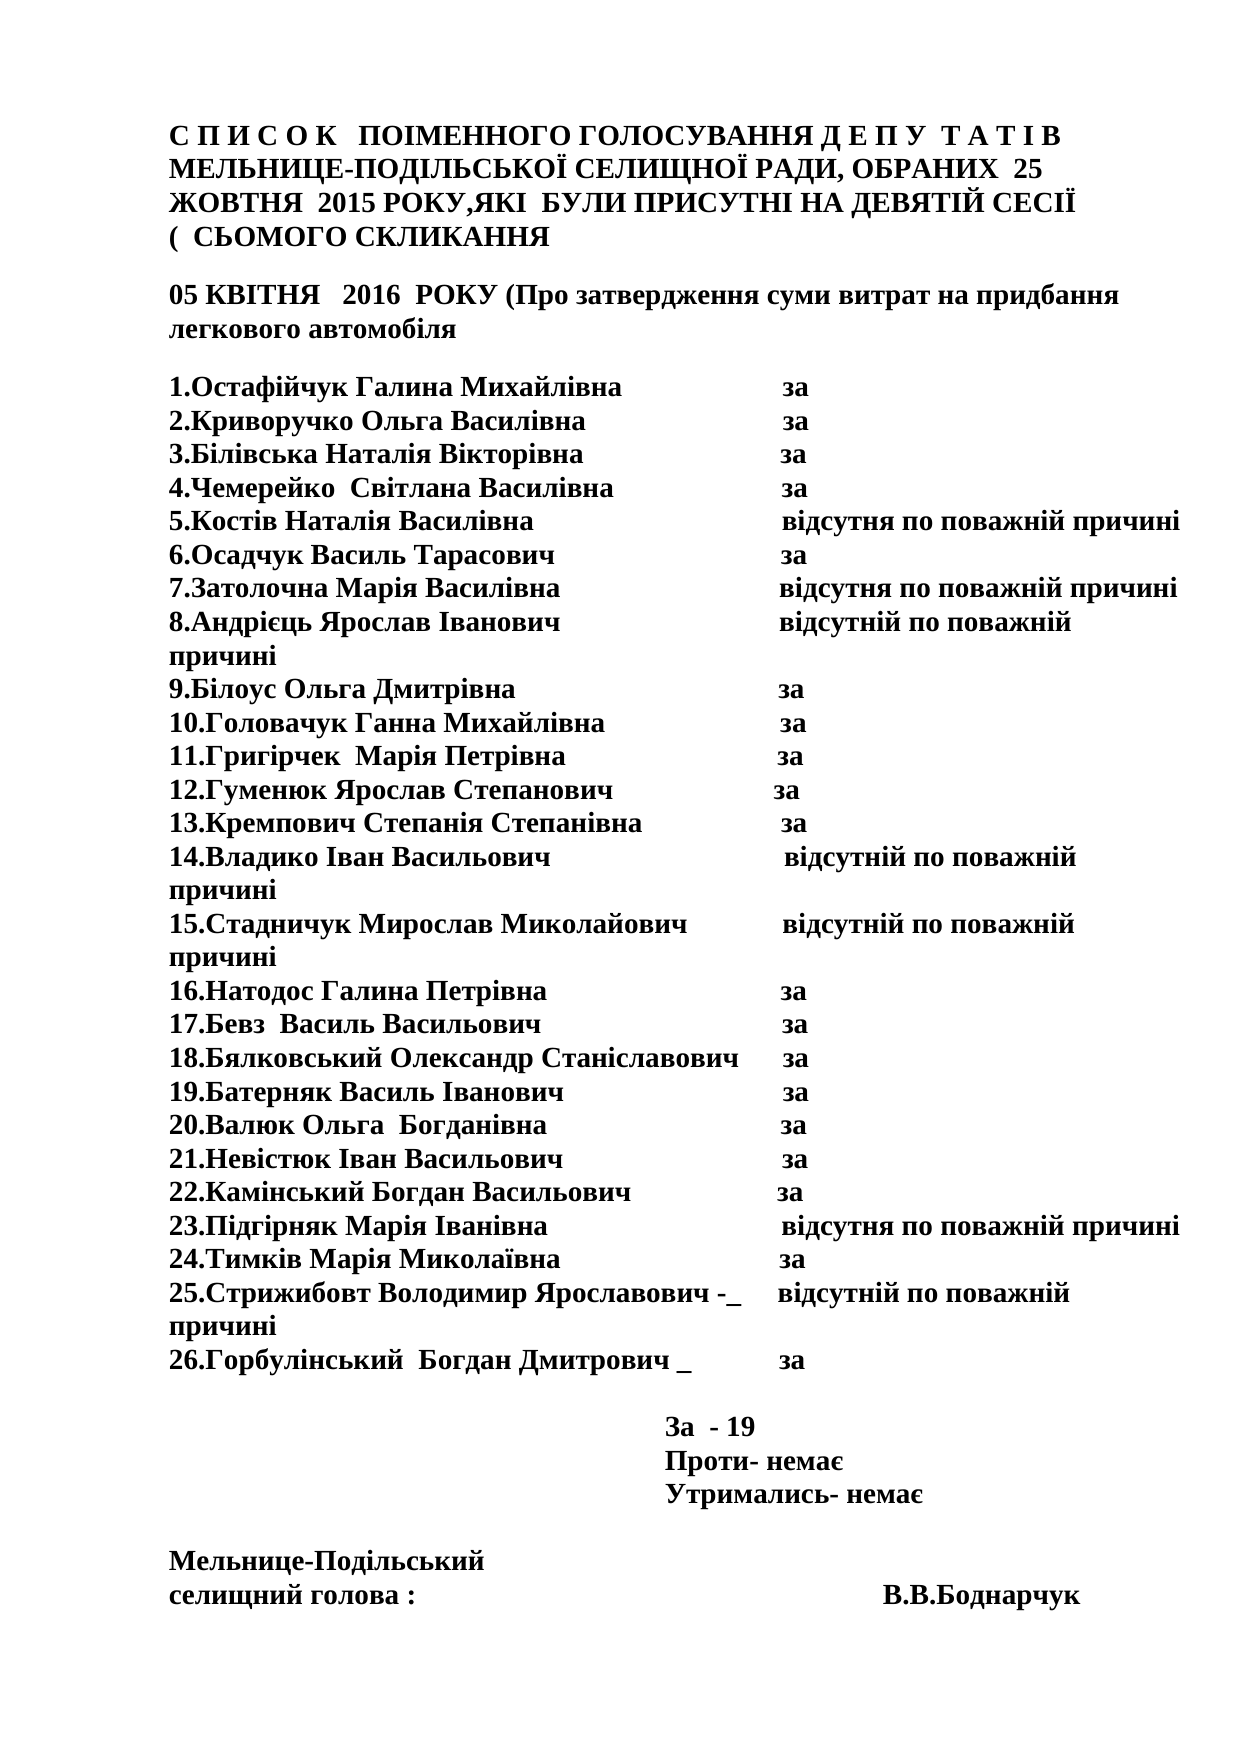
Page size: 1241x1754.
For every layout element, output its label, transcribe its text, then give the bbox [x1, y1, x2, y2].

text 19.Батерняк Василь Іванович за [169, 1074, 1181, 1107]
text 10.Головачук Ганна Михайлівна за [169, 705, 1181, 738]
text 16.Натодос Галина Петрівна за [169, 973, 1181, 1007]
text МЕЛЬНИЦЕ-ПОДІЛЬСЬКОЇ СЕЛИЩНОЇ РАДИ, ОБРАНИХ 25 ЖОВТНЯ 2015 РОКУ,ЯКІ БУЛИ ПРИСУТНІ НА ДЕВЯТІЙ СЕСІЇ ( СЬОМОГО СКЛИКАННЯ [169, 152, 1181, 252]
text Проти- немає [169, 1443, 1181, 1476]
text 05 КВІТНЯ 2016 РОКУ (Про затвердження суми витрат на придбання легкового автомобіля [169, 277, 1181, 344]
text 15.Стадничук Мирослав Миколайович відсутній по поважній причині [169, 906, 1181, 973]
text 22.Камінський Богдан Васильович за [169, 1174, 1181, 1208]
text 20.Валюк Ольга Богданівна за [169, 1107, 1181, 1141]
text 1.Остафійчук Галина Михайлівна за [169, 369, 1181, 403]
text 8.Андрієць Ярослав Іванович відсутній по поважній причині [169, 604, 1181, 671]
text Утримались- немає [169, 1476, 1181, 1510]
text 18.Бялковський Олександр Станіславович за [169, 1040, 1181, 1074]
text За - 19 [169, 1409, 1181, 1443]
text 25.Стрижибовт Володимир Ярославович -_ відсутній по поважній причині [169, 1275, 1181, 1342]
text 14.Владико Іван Васильович відсутній по поважній причині [169, 839, 1181, 906]
text селищний голова : В.В.Боднарчук [169, 1577, 1181, 1610]
text 12.Гуменюк Ярослав Степанович за [169, 772, 1181, 805]
text 13.Кремпович Степанія Степанівна за [169, 805, 1181, 839]
text Мельнице-Подільський [169, 1543, 1181, 1577]
text 23.Підгірняк Марія Іванівна відсутня по поважній причині [169, 1208, 1181, 1241]
text 5.Костів Наталія Василівна відсутня по поважній причині [169, 503, 1181, 537]
text 7.Затолочна Марія Василівна відсутня по поважній причині [169, 571, 1181, 604]
text 17.Бевз Василь Васильович за [169, 1007, 1181, 1040]
text 11.Григірчек Марія Петрівна за [169, 738, 1181, 772]
text 2.Криворучко Ольга Василівна за [169, 403, 1181, 436]
text 26.Горбулінський Богдан Дмитрович _ за [169, 1342, 1181, 1376]
text 6.Осадчук Василь Тарасович за [169, 537, 1181, 571]
text 4.Чемерейко Світлана Василівна за [169, 470, 1181, 503]
text 21.Невістюк Іван Васильович за [169, 1141, 1181, 1174]
text 3.Білівська Наталія Вікторівна за [169, 436, 1181, 470]
text 9.Білоус Ольга Дмитрівна за [169, 671, 1181, 705]
text С П И С О К ПОІМЕННОГО ГОЛОСУВАННЯ Д Е П У Т А Т І В [169, 118, 1181, 152]
text 24.Тимків Марія Миколаївна за [169, 1241, 1181, 1275]
